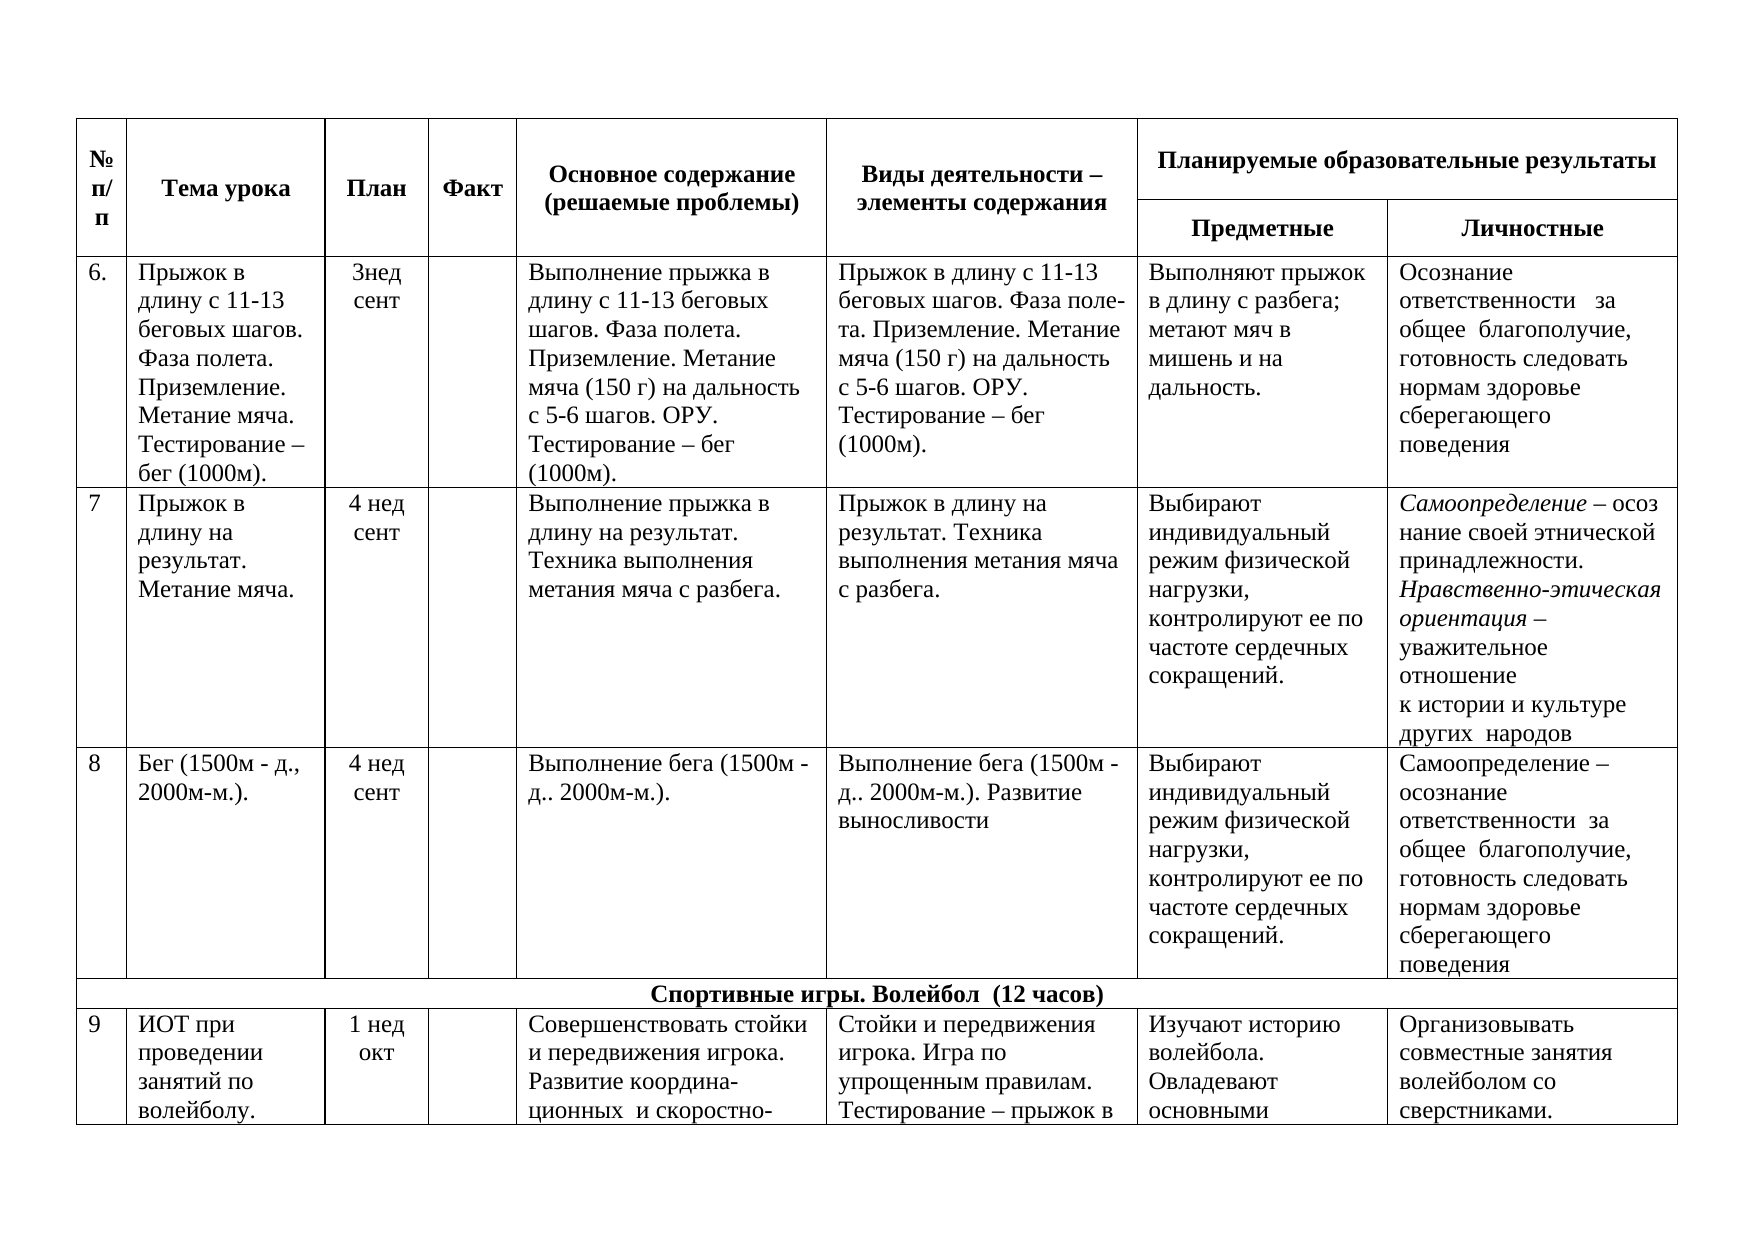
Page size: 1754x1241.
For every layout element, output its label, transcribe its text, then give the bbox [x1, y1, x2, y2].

table_cell 9 [77, 1009, 126, 1124]
table_cell Предметные [1138, 200, 1387, 256]
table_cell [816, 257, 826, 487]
table_cell [429, 488, 516, 747]
table_cell Выполняют прыжок в длину с разбега; метают мяч в мишень и на дальность. [1138, 257, 1387, 487]
table_cell Самоопределение – осознание ответственности за общее благополучие, готовность следовать нормам здоровье сберегающего поведения [1388, 748, 1677, 978]
table_cell Личностные [1388, 200, 1677, 256]
table_cell 3нед сент [326, 257, 428, 487]
table_cell [429, 748, 516, 978]
table_cell [429, 257, 516, 487]
table_header Тема урока [127, 119, 324, 256]
table_cell Выбирают индивидуальный режим физической нагрузки, контролируют ее по частоте сердечных сокращений. [1138, 748, 1387, 978]
table_cell 6. [77, 257, 126, 487]
table_header № п/п [77, 119, 126, 256]
table_cell Выполнение бега (1500м - д.. 2000м-м.). Развитие выносливости [827, 748, 1137, 978]
table_cell 7 [77, 488, 126, 747]
table_cell Организовывать совместные занятия волейболом со сверстниками. Определять уровень скоростно-силовой выносливости. [1388, 1009, 1677, 1124]
table_cell Выбирают индивидуальный режим физической нагрузки, контролируют ее по частоте сердечных сокращений. [1138, 488, 1387, 747]
table_cell ИОТ при проведении занятий по волейболу. Стойки и передвижения игрока. Тестирование – прыжок в длину с места. [127, 1009, 324, 1124]
table_cell Спортивные игры. Волейбол (12 часов) [77, 979, 1677, 1008]
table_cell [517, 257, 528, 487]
table_header Основное содержание (решаемые проблемы) [517, 119, 826, 256]
table_cell 4 нед сент [326, 748, 428, 978]
table_cell [429, 1009, 516, 1124]
table_cell Прыжок в длину с 11-13 беговых шагов. Фаза полета. Приземление. Метание мяча (150 г) на дальность с 5-6 шагов. ОРУ. Тестирование – бег (1000м). [827, 257, 1137, 487]
table_cell Выполнение бега (1500м - д.. 2000м-м.). [517, 748, 826, 978]
table_header Факт [429, 119, 516, 256]
table_cell Прыжок в длину на результат. Техника выполнения метания мяча с разбега. [827, 488, 1137, 747]
table_cell Изучают историю волейбола. Овладевают основными приемами игры в волейбол. [1138, 1009, 1387, 1124]
table_cell Выполнение прыжка в длину на результат. Техника выполнения метания мяча с разбега. [517, 488, 826, 747]
table_header Планируемые образовательные результаты [1138, 119, 1677, 199]
table_cell Самоопределение – осознание своей этнической принадлежности. Нравственно-этическая ориентация –уважительное отношение к истории и культуре других народов [1388, 488, 1677, 747]
table_cell Осознание ответственности за общее благополучие, готовность следовать нормам здоровье сберегающего поведения [1388, 257, 1677, 487]
table_cell Прыжок в длину с 11-13 беговых шагов. Фаза полета. Приземление. Метание мяча. Тестирование – бег (1000м). [127, 257, 324, 487]
table_header План [326, 119, 428, 256]
table_cell Бег (1500м - д., 2000м-м.). [127, 748, 324, 978]
table_cell 4 нед сент [326, 488, 428, 747]
table_cell 8 [77, 748, 126, 978]
table_cell Прыжок в длину на результат. Метание мяча. [127, 488, 324, 747]
table_header Виды деятельности – элементы содержания [827, 119, 1137, 256]
table_cell 1 нед окт [326, 1009, 428, 1124]
